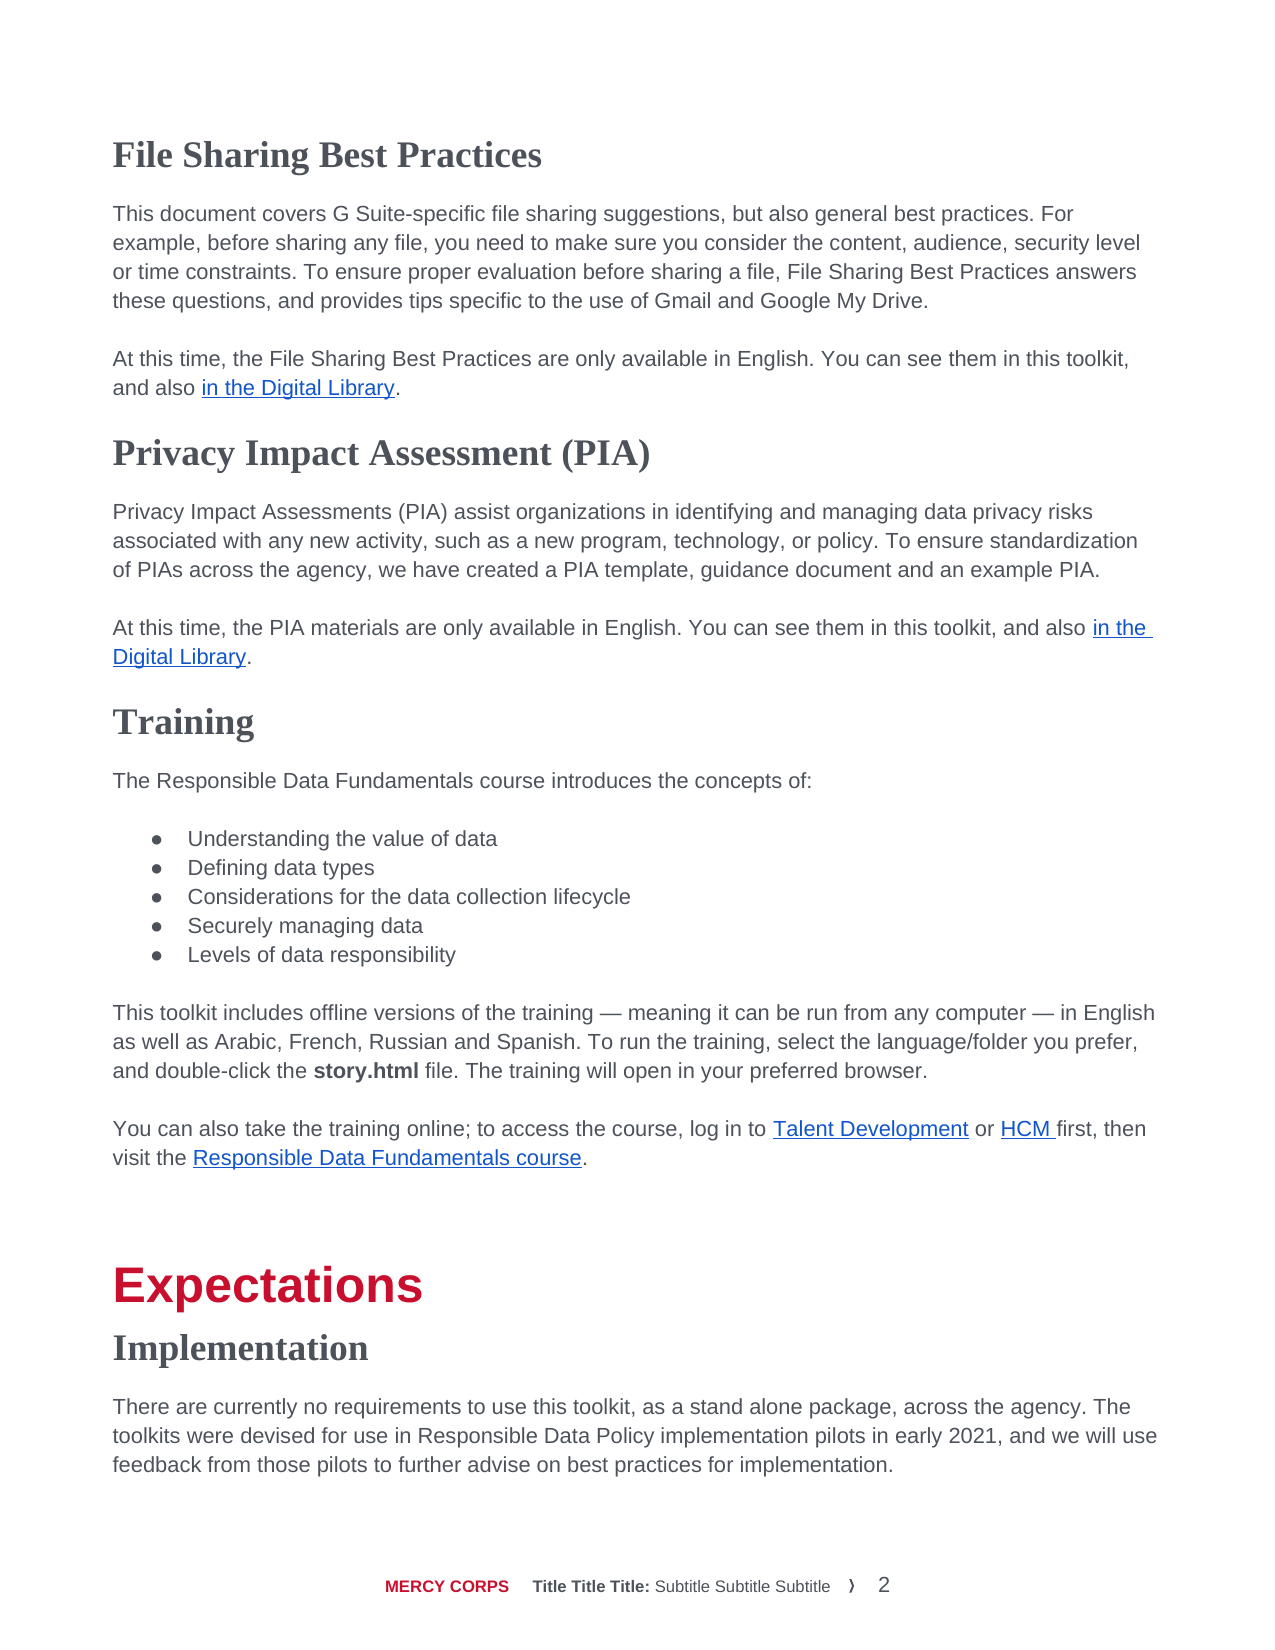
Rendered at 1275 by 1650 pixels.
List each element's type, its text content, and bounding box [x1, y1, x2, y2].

picture [849, 1579, 855, 1593]
subtitle Privacy Impact Assessment (PIA) [112, 433, 1162, 474]
text At this time, the File Sharing Best Practices are only available in English. You can see them in this toolkit, and also in the Digital Library. [112, 346, 1162, 400]
list Securely managing data [150, 913, 1162, 938]
text You can also take the training online; to access the course, log in to Talent Development or HCM first, then visit the Responsible Data Fundamentals course. [112, 1116, 1162, 1170]
list Levels of data responsibility [150, 942, 1162, 967]
text At this time, the PIA materials are only available in English. You can see them in this toolkit, and also in the Digital Library. [112, 615, 1162, 669]
subtitle Training [112, 702, 1162, 743]
list Defining data types [150, 855, 1162, 880]
subtitle File Sharing Best Practices [112, 135, 1162, 176]
list Understanding the value of data [150, 826, 1162, 851]
list Considerations for the data collection lifecycle [150, 884, 1162, 909]
text The Responsible Data Fundamentals course introduces the concepts of: [112, 768, 1162, 793]
text This toolkit includes offline versions of the training — meaning it can be run from any computer — in English as well as Arabic, French, Russian and Spanish. To run the training, select the language/folder you prefer, and double-click the story.html file. The training will open in your preferred browser. [112, 1000, 1162, 1083]
text There are currently no requirements to use this toolkit, as a stand alone package, across the agency. The toolkits were devised for use in Responsible Data Policy implementation pilots in early 2021, and we will use feedback from those pilots to further advise on best practices for implementation. [112, 1393, 1162, 1477]
subtitle Implementation [112, 1328, 1162, 1368]
text This document covers G Suite-specific file sharing suggestions, but also general best practices. For example, before sharing any file, you need to make sure you consider the content, audience, security level or time constraints. To ensure proper evaluation before sharing a file, File Sharing Best Practices answers these questions, and provides tips specific to the use of Gmail and Google My Drive. [112, 201, 1162, 313]
text Privacy Impact Assessments (PIA) assist organizations in identifying and managing data privacy risks associated with any new activity, such as a new program, technology, or policy. To ensure standardization of PIAs across the agency, we have created a PIA template, guidance document and an example PIA. [112, 499, 1162, 582]
subtitle Expectations [112, 1261, 1162, 1313]
